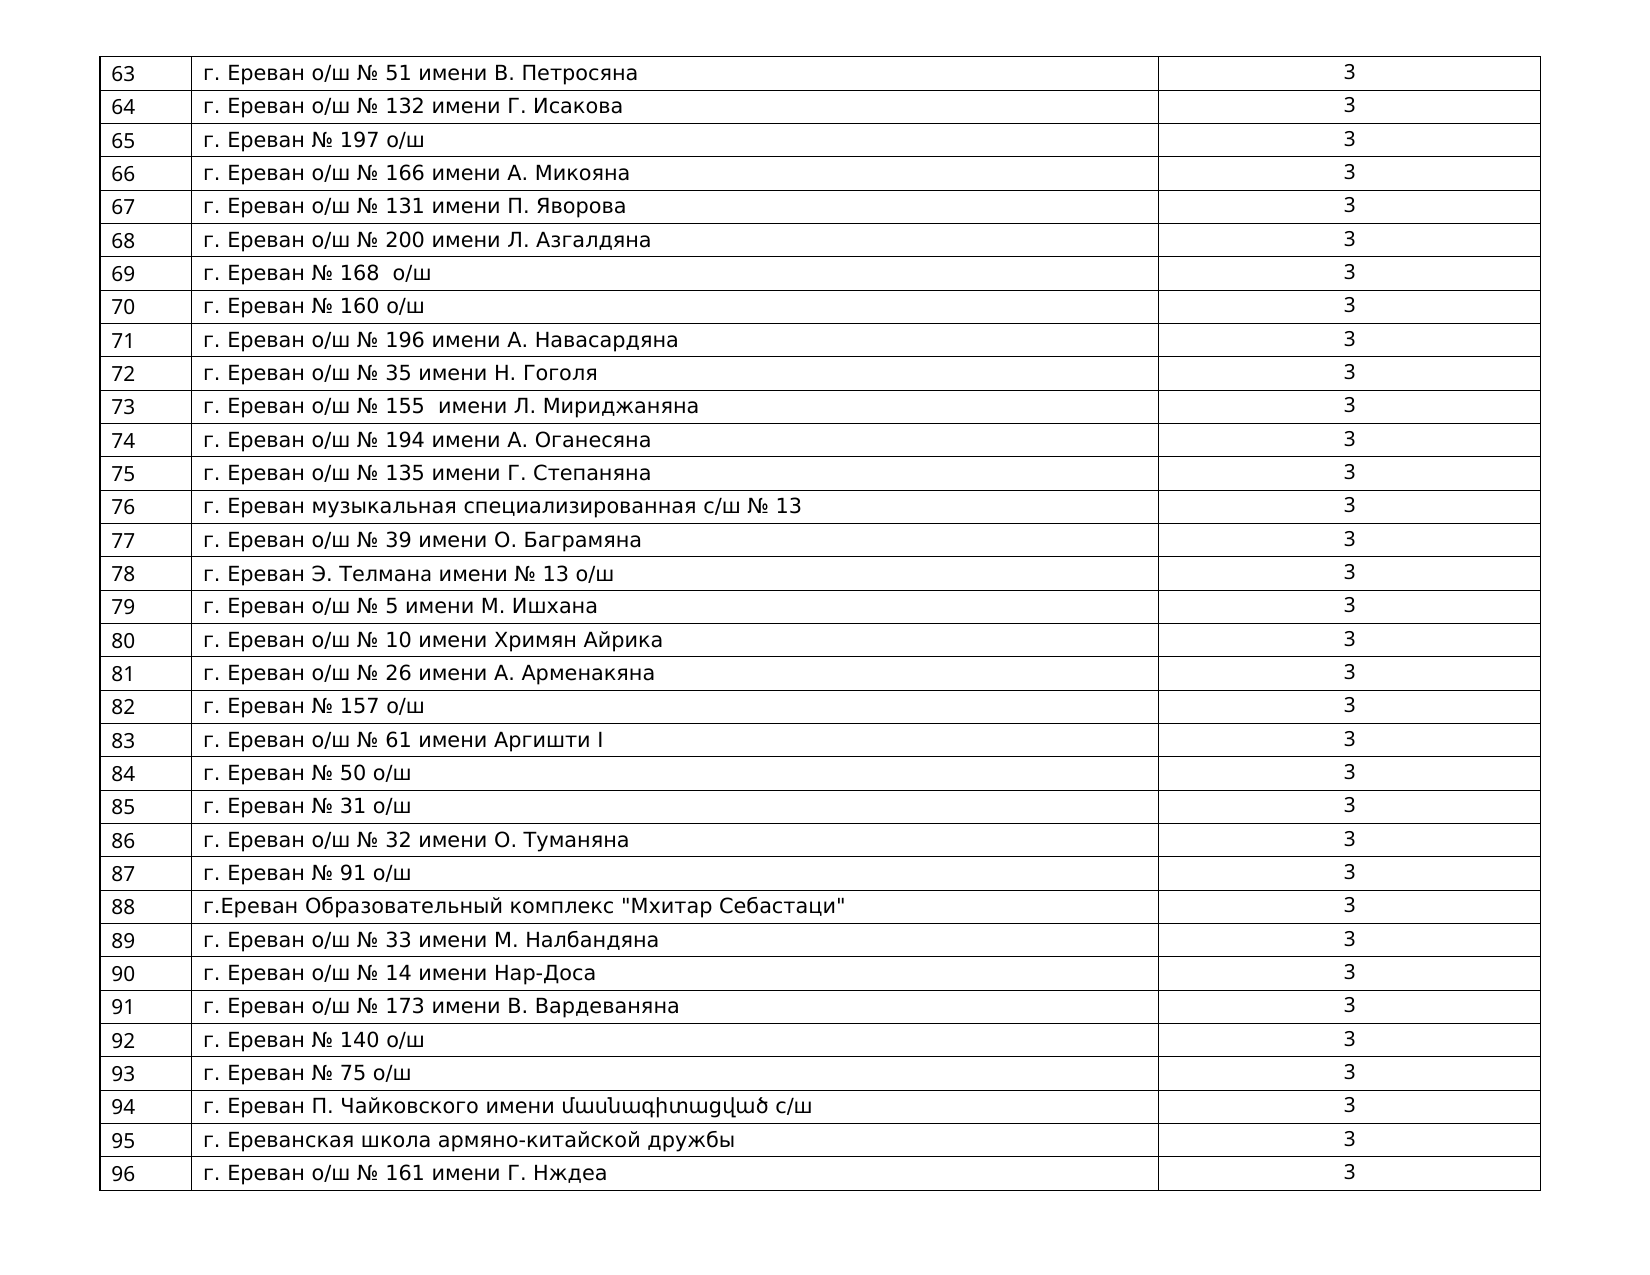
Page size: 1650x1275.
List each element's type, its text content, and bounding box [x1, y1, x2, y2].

table_cell г. Ереван № 168 о/ш [192, 257, 1158, 289]
table_cell г. Ереван о/ш № 10 имени Хримян Айрика [192, 624, 1158, 656]
table_cell г. Ереван о/ш № 161 имени Г. Нждеа [192, 1157, 1158, 1189]
table_cell 3 [1159, 691, 1540, 723]
table_cell г. Ереван № 91 о/ш [192, 857, 1158, 889]
table_cell г. Ереван о/ш № 5 имени М. Ишхана [192, 591, 1158, 623]
table_cell г. Ереван о/ш № 131 имени П. Яворова [192, 191, 1158, 223]
table_cell 3 [1159, 791, 1540, 823]
table_cell 82 [101, 691, 191, 723]
table_cell 3 [1159, 457, 1540, 489]
table_cell 65 [101, 124, 191, 156]
table_cell 3 [1159, 557, 1540, 589]
table_cell 76 [101, 491, 191, 523]
table_cell 3 [1159, 957, 1540, 989]
table_cell г. Ереван № 31 о/ш [192, 791, 1158, 823]
table_cell 72 [101, 357, 191, 389]
table_cell 83 [101, 724, 191, 756]
table_cell г. Ереван № 197 о/ш [192, 124, 1158, 156]
table_cell 80 [101, 624, 191, 656]
table_cell 3 [1159, 491, 1540, 523]
table_cell 67 [101, 191, 191, 223]
table_cell 77 [101, 524, 191, 556]
table_cell г. Ереван о/ш № 39 имени О. Баграмяна [192, 524, 1158, 556]
table_cell г. Ереван № 50 о/ш [192, 757, 1158, 789]
table_cell 3 [1159, 924, 1540, 956]
table_cell г. Ереван о/ш № 51 имени В. Петросяна [192, 57, 1158, 89]
table_cell 75 [101, 457, 191, 489]
table_cell г. Ереван музыкальная специализированная с/ш № 13 [192, 491, 1158, 523]
table_cell г. Ереван о/ш № 155 имени Л. Мириджаняна [192, 391, 1158, 423]
table_cell 3 [1159, 591, 1540, 623]
table_cell 3 [1159, 391, 1540, 423]
table_cell 3 [1159, 1091, 1540, 1123]
table_cell 94 [101, 1091, 191, 1123]
table_cell 3 [1159, 857, 1540, 889]
table_cell 87 [101, 857, 191, 889]
table_cell г. Ереван о/ш № 194 имени А. Оганесяна [192, 424, 1158, 456]
table_cell 3 [1159, 291, 1540, 323]
table_cell 73 [101, 391, 191, 423]
table_cell г. Ереван о/ш № 14 имени Нар-Доса [192, 957, 1158, 989]
table_cell г. Ереван № 157 о/ш [192, 691, 1158, 723]
table_cell 3 [1159, 357, 1540, 389]
table_cell 3 [1159, 657, 1540, 689]
table_cell 3 [1159, 1024, 1540, 1056]
table_cell 71 [101, 324, 191, 356]
table_cell г. Ереван Э. Телмана имени № 13 о/ш [192, 557, 1158, 589]
table_cell г. Ереван о/ш № 200 имени Л. Азгалдяна [192, 224, 1158, 256]
table_cell 3 [1159, 524, 1540, 556]
table_cell 3 [1159, 191, 1540, 223]
table_cell г. Ереван о/ш № 166 имени А. Микояна [192, 157, 1158, 189]
table_cell 3 [1159, 757, 1540, 789]
table_cell 95 [101, 1124, 191, 1156]
table_cell г. Ереван о/ш № 35 имени Н. Гоголя [192, 357, 1158, 389]
table_cell г. Ереван № 75 о/ш [192, 1057, 1158, 1089]
table_cell 3 [1159, 724, 1540, 756]
table_cell 74 [101, 424, 191, 456]
table_cell 96 [101, 1157, 191, 1189]
table_cell 93 [101, 1057, 191, 1089]
table_cell 3 [1159, 1157, 1540, 1189]
table_cell г. Ереван о/ш № 135 имени Г. Степаняна [192, 457, 1158, 489]
table_cell 3 [1159, 824, 1540, 856]
table_cell 90 [101, 957, 191, 989]
table_cell 92 [101, 1024, 191, 1056]
table_cell 68 [101, 224, 191, 256]
table_cell 3 [1159, 1057, 1540, 1089]
table_cell 86 [101, 824, 191, 856]
table_cell 70 [101, 291, 191, 323]
table_cell 89 [101, 924, 191, 956]
table_cell г. Ереван о/ш № 196 имени А. Навасардяна [192, 324, 1158, 356]
table_cell г. Ереван о/ш № 132 имени Г. Исакова [192, 91, 1158, 123]
table_cell г. Ереван П. Чайковского имени մասնագիտացված с/ш [192, 1091, 1158, 1123]
table_cell 84 [101, 757, 191, 789]
table_cell 3 [1159, 224, 1540, 256]
table_cell г. Ереван о/ш № 173 имени В. Вардеваняна [192, 991, 1158, 1023]
table_cell г. Ереван о/ш № 26 имени А. Арменакяна [192, 657, 1158, 689]
table_cell г. Ереван о/ш № 61 имени Аргишти I [192, 724, 1158, 756]
table_cell г. Ереван № 140 о/ш [192, 1024, 1158, 1056]
table_cell 66 [101, 157, 191, 189]
table_cell г. Ереван о/ш № 32 имени О. Туманяна [192, 824, 1158, 856]
table_cell 81 [101, 657, 191, 689]
table_cell г. Ереван № 160 о/ш [192, 291, 1158, 323]
table_cell 69 [101, 257, 191, 289]
table_cell 3 [1159, 424, 1540, 456]
table_cell 85 [101, 791, 191, 823]
table_cell 3 [1159, 891, 1540, 923]
table_cell 3 [1159, 624, 1540, 656]
table_cell 3 [1159, 91, 1540, 123]
table_cell 3 [1159, 57, 1540, 89]
table_cell 3 [1159, 1124, 1540, 1156]
table_cell г.Ереван Образовательный комплекс "Мхитар Себастаци" [192, 891, 1158, 923]
table_cell 3 [1159, 991, 1540, 1023]
table_cell 91 [101, 991, 191, 1023]
table_cell 3 [1159, 324, 1540, 356]
table_cell 88 [101, 891, 191, 923]
table_cell г. Ереван о/ш № 33 имени М. Налбандяна [192, 924, 1158, 956]
table_cell 78 [101, 557, 191, 589]
table_cell г. Ереванская школа армяно-китайской дружбы [192, 1124, 1158, 1156]
table_cell 3 [1159, 157, 1540, 189]
table_cell 3 [1159, 257, 1540, 289]
table_cell 64 [101, 91, 191, 123]
table_cell 3 [1159, 124, 1540, 156]
table_cell 79 [101, 591, 191, 623]
table_cell 63 [101, 57, 191, 89]
